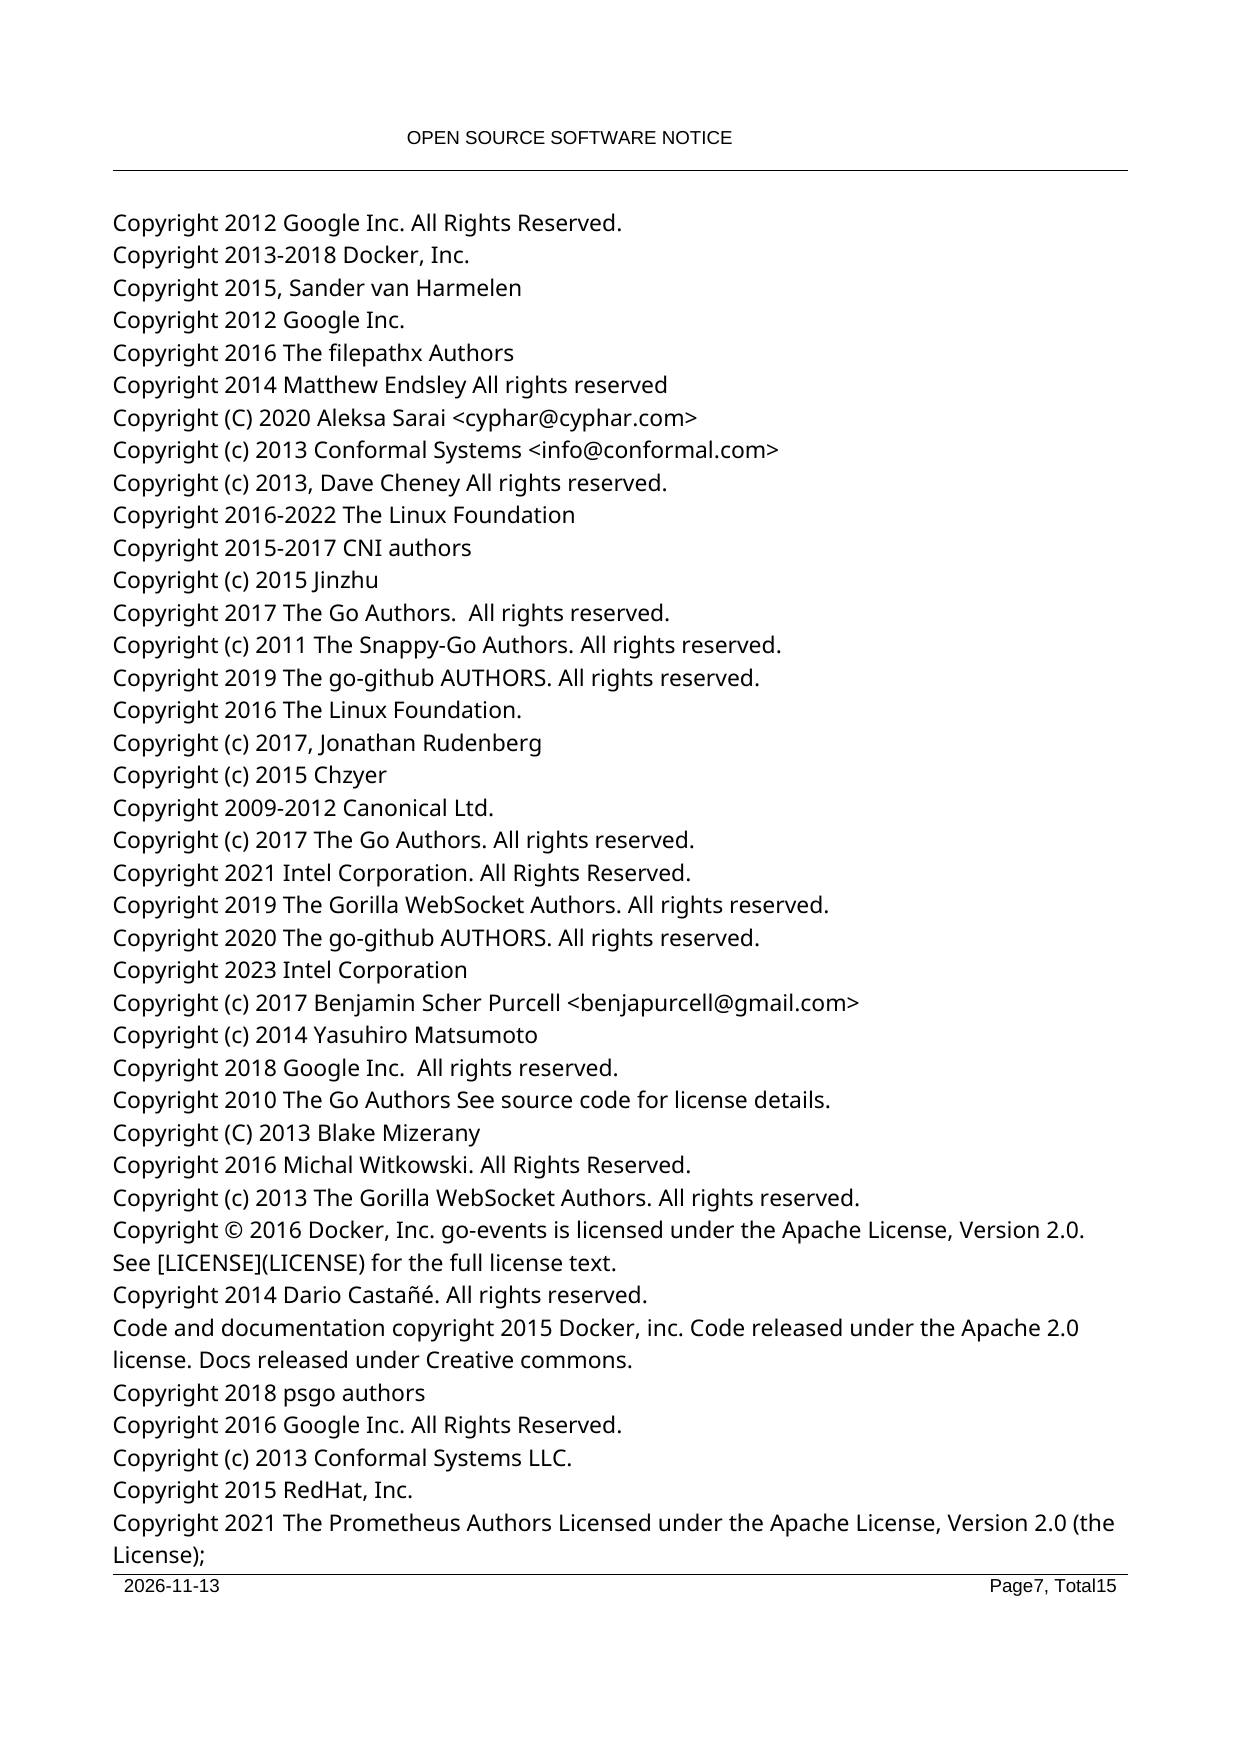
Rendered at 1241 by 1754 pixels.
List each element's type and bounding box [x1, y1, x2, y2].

text [112, 206, 1128, 1571]
